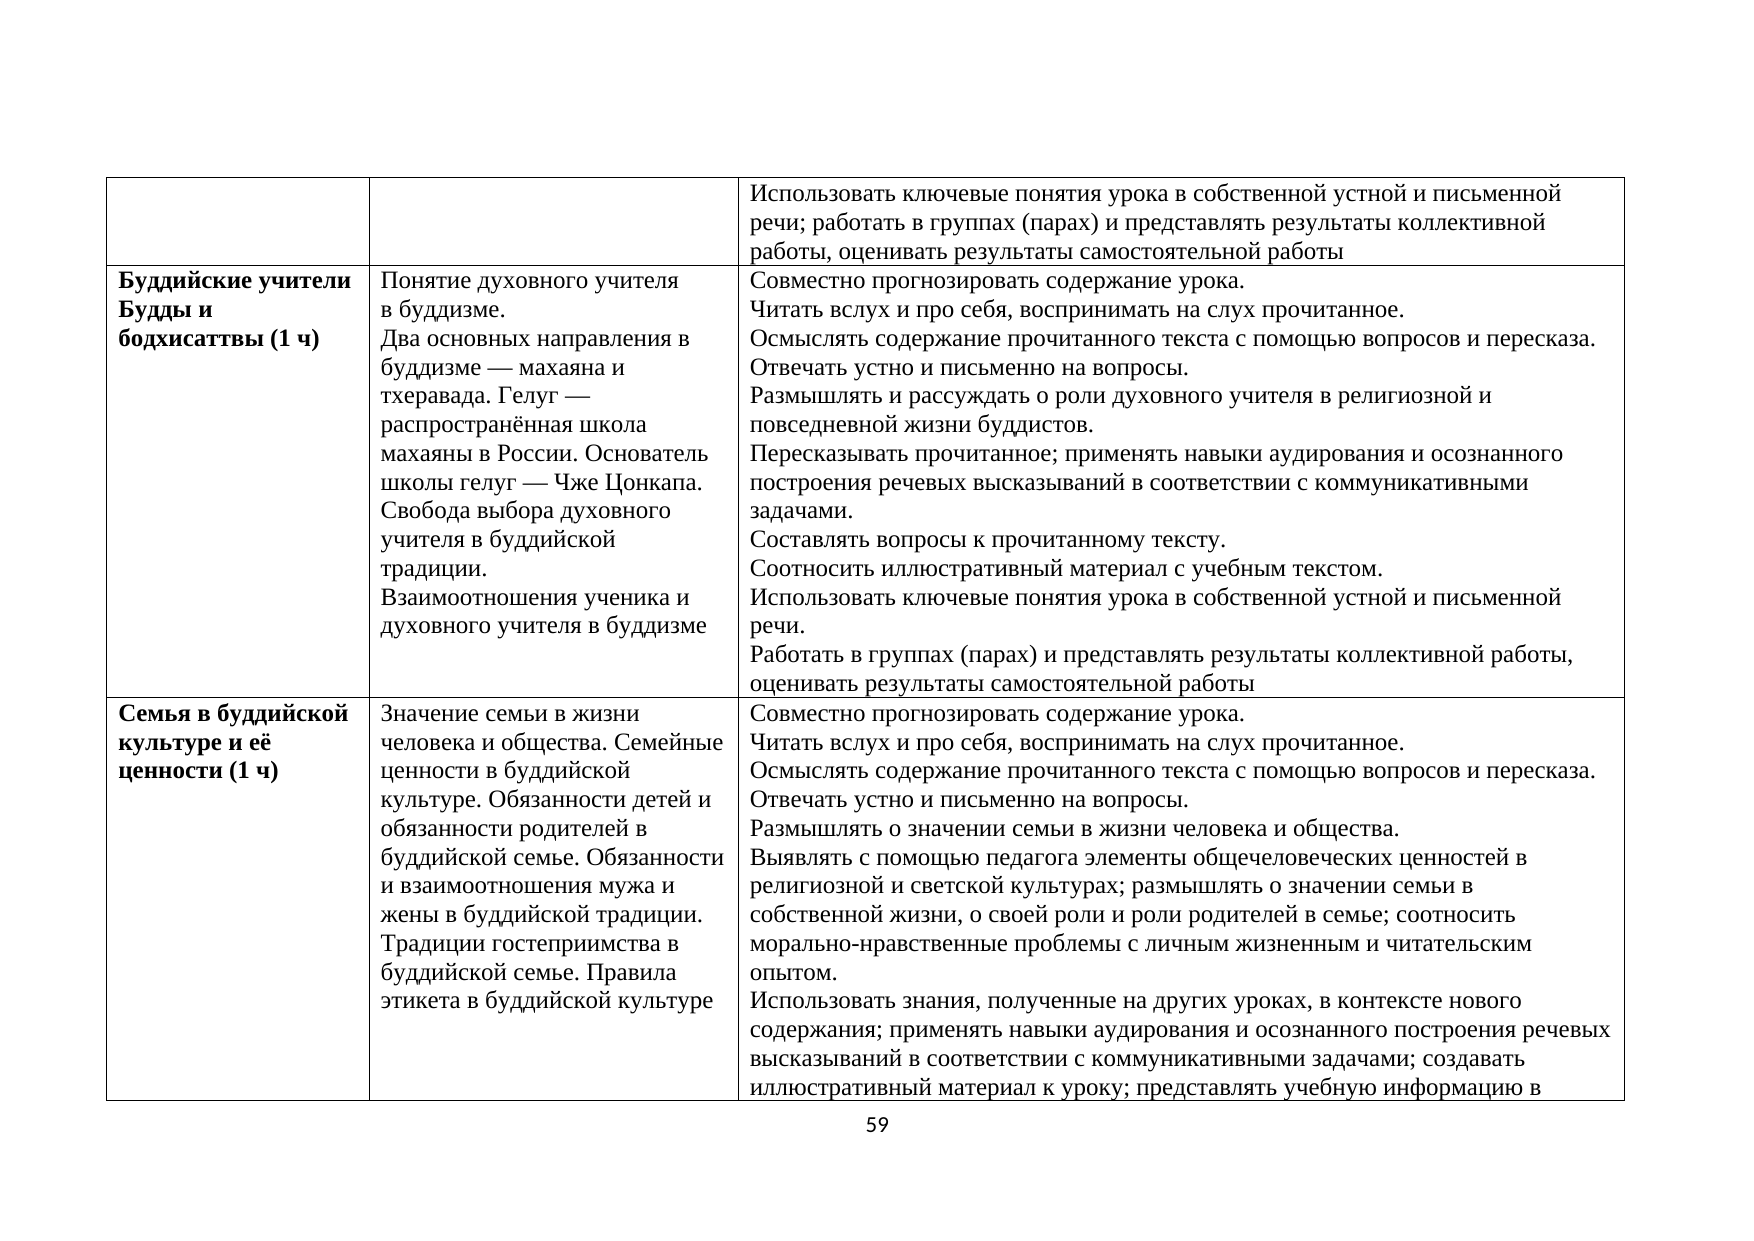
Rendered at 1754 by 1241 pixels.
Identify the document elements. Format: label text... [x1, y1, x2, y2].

table_cell Понятие духовного учителя в буддизме. Два основных направления в буддизме — махаяна и тхеравада. Гелуг — распространённая школа махаяны в России. Основатель школы гелуг — Чже Цонкапа. Свобода выбора духовного учителя в буддийской традиции. Взаимоотношения ученика и духовного учителя в буддизме [370, 266, 738, 697]
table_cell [739, 178, 1624, 264]
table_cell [739, 698, 1624, 1100]
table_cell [107, 178, 369, 264]
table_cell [107, 698, 369, 1100]
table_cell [370, 178, 738, 264]
table_cell Буддийские учители Будды и бодхисаттвы (1 ч) [107, 266, 369, 697]
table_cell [370, 698, 738, 1100]
table_cell Совместно прогнозировать содержание урока. Читать вслух и про себя, воспринимать на слух прочитанное. Осмыслять содержание прочитанного текста с помощью вопросов и пересказа. Отвечать устно и письменно на вопросы. Размышлять и рассуждать о роли духовного учителя в религиозной и повседневной жизни буддистов. Пересказывать прочитанное; применять навыки аудирования и осознанного построения речевых высказываний в соответствии с коммуникативными задачами. Составлять вопросы к прочитанному тексту. Соотносить иллюстративный материал с учебным текстом. Использовать ключевые понятия урока в собственной устной и письменной речи. Работать в группах (парах) и представлять результаты коллективной работы, оценивать результаты самостоятельной работы [739, 266, 1624, 697]
